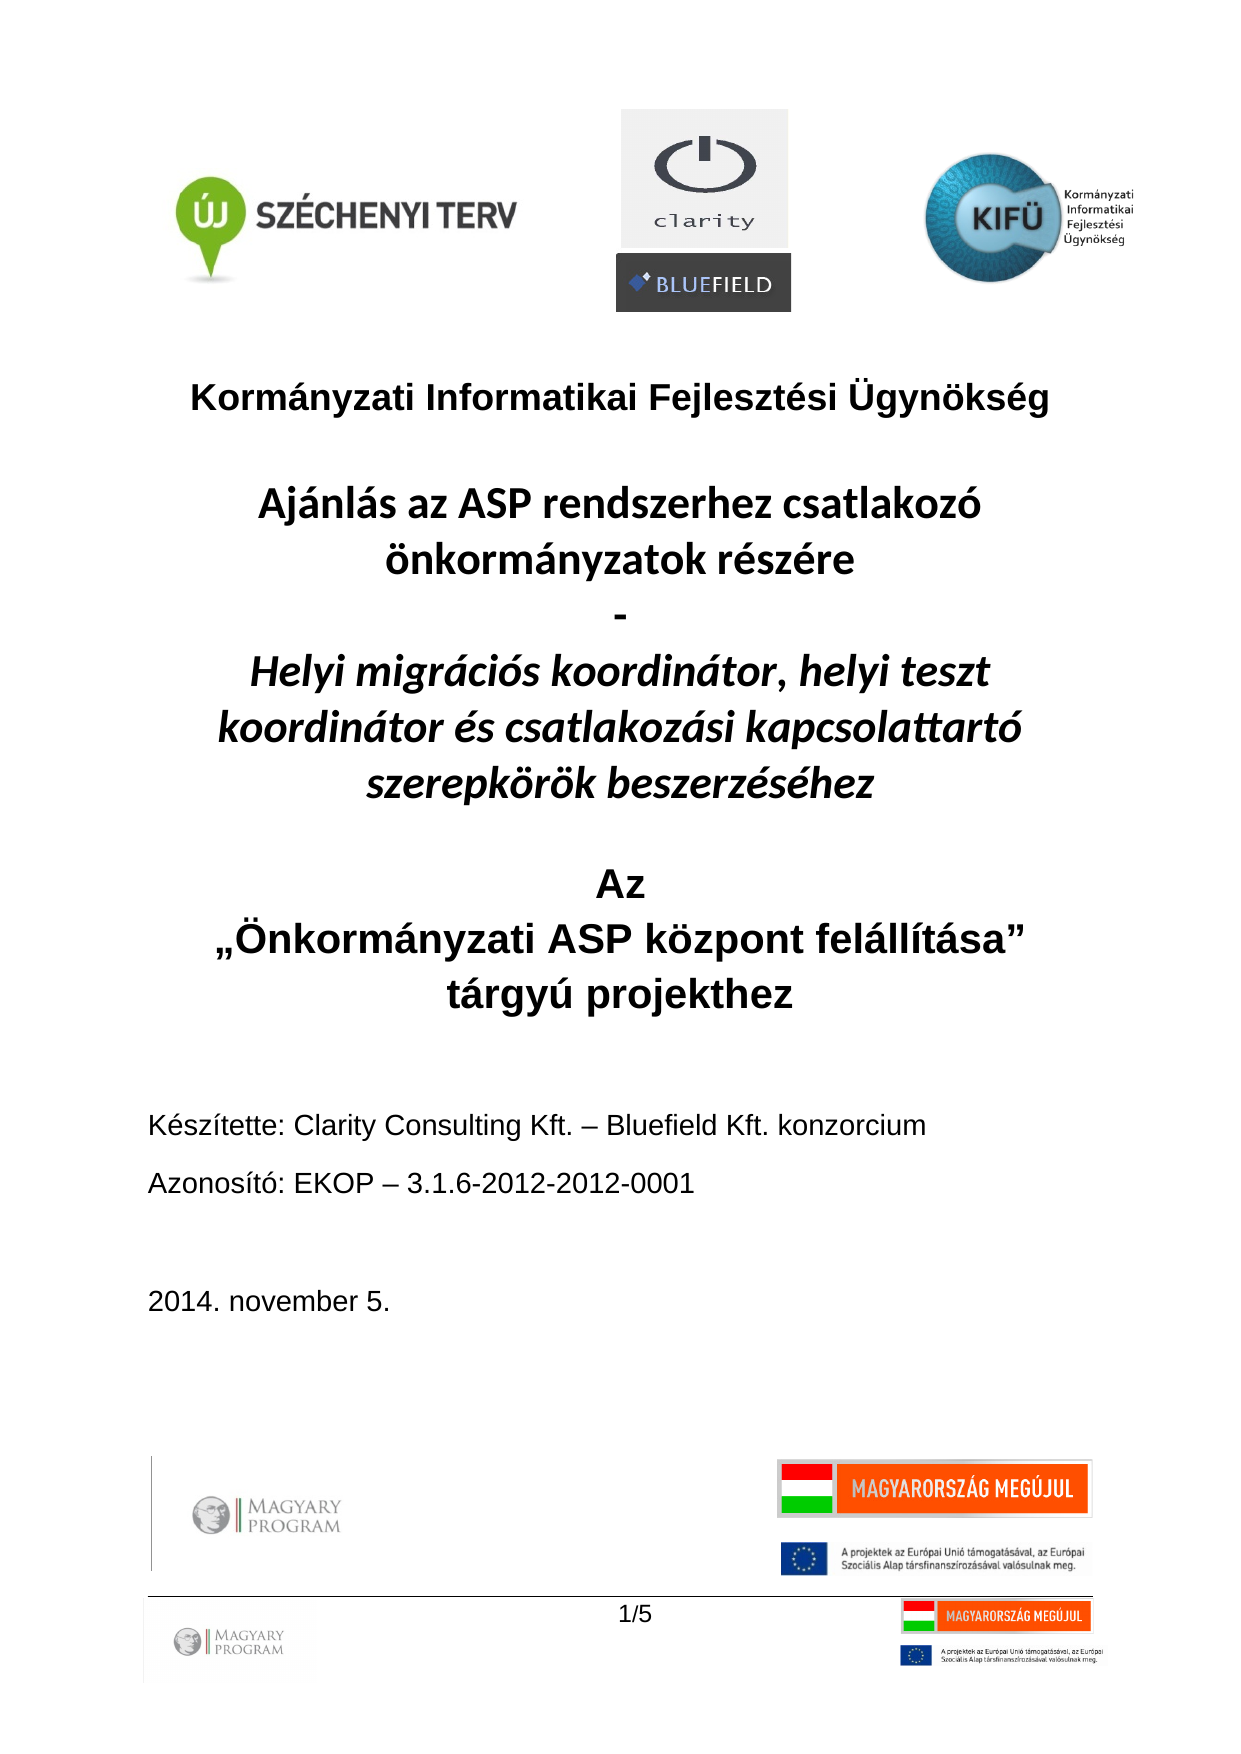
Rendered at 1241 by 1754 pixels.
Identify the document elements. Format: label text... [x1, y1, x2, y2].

text Ajánlás az ASP rendszerhez csatlakozó önkormányzatok részére [148, 474, 1093, 586]
picture [146, 168, 549, 290]
picture [151, 1456, 387, 1571]
text Azonosító: EKOP – 3.1.6-2012-2012-0001 [148, 1166, 1093, 1200]
picture [900, 1645, 1109, 1666]
picture [781, 1542, 1093, 1576]
text Helyi migrációs koordinátor, helyi teszt koordinátor és csatlakozási kapcsolattartó szerepkörök beszerzéséhez [148, 642, 1093, 809]
text Az [148, 859, 1093, 907]
text 2014. november 5. [148, 1283, 1093, 1317]
text - [148, 586, 1093, 642]
picture [900, 1598, 1094, 1634]
text „Önkormányzati ASP központ felállítása” [148, 914, 1093, 962]
picture [621, 109, 789, 257]
text tárgyú projekthez [148, 969, 1093, 1017]
picture [777, 1459, 1093, 1518]
text Készítette: Clarity Consulting Kft. – Bluefield Kft. konzorcium [148, 1108, 1093, 1141]
picture [143, 1598, 318, 1683]
text Kormányzati Informatikai Fejlesztési Ügynökség [148, 375, 1093, 418]
